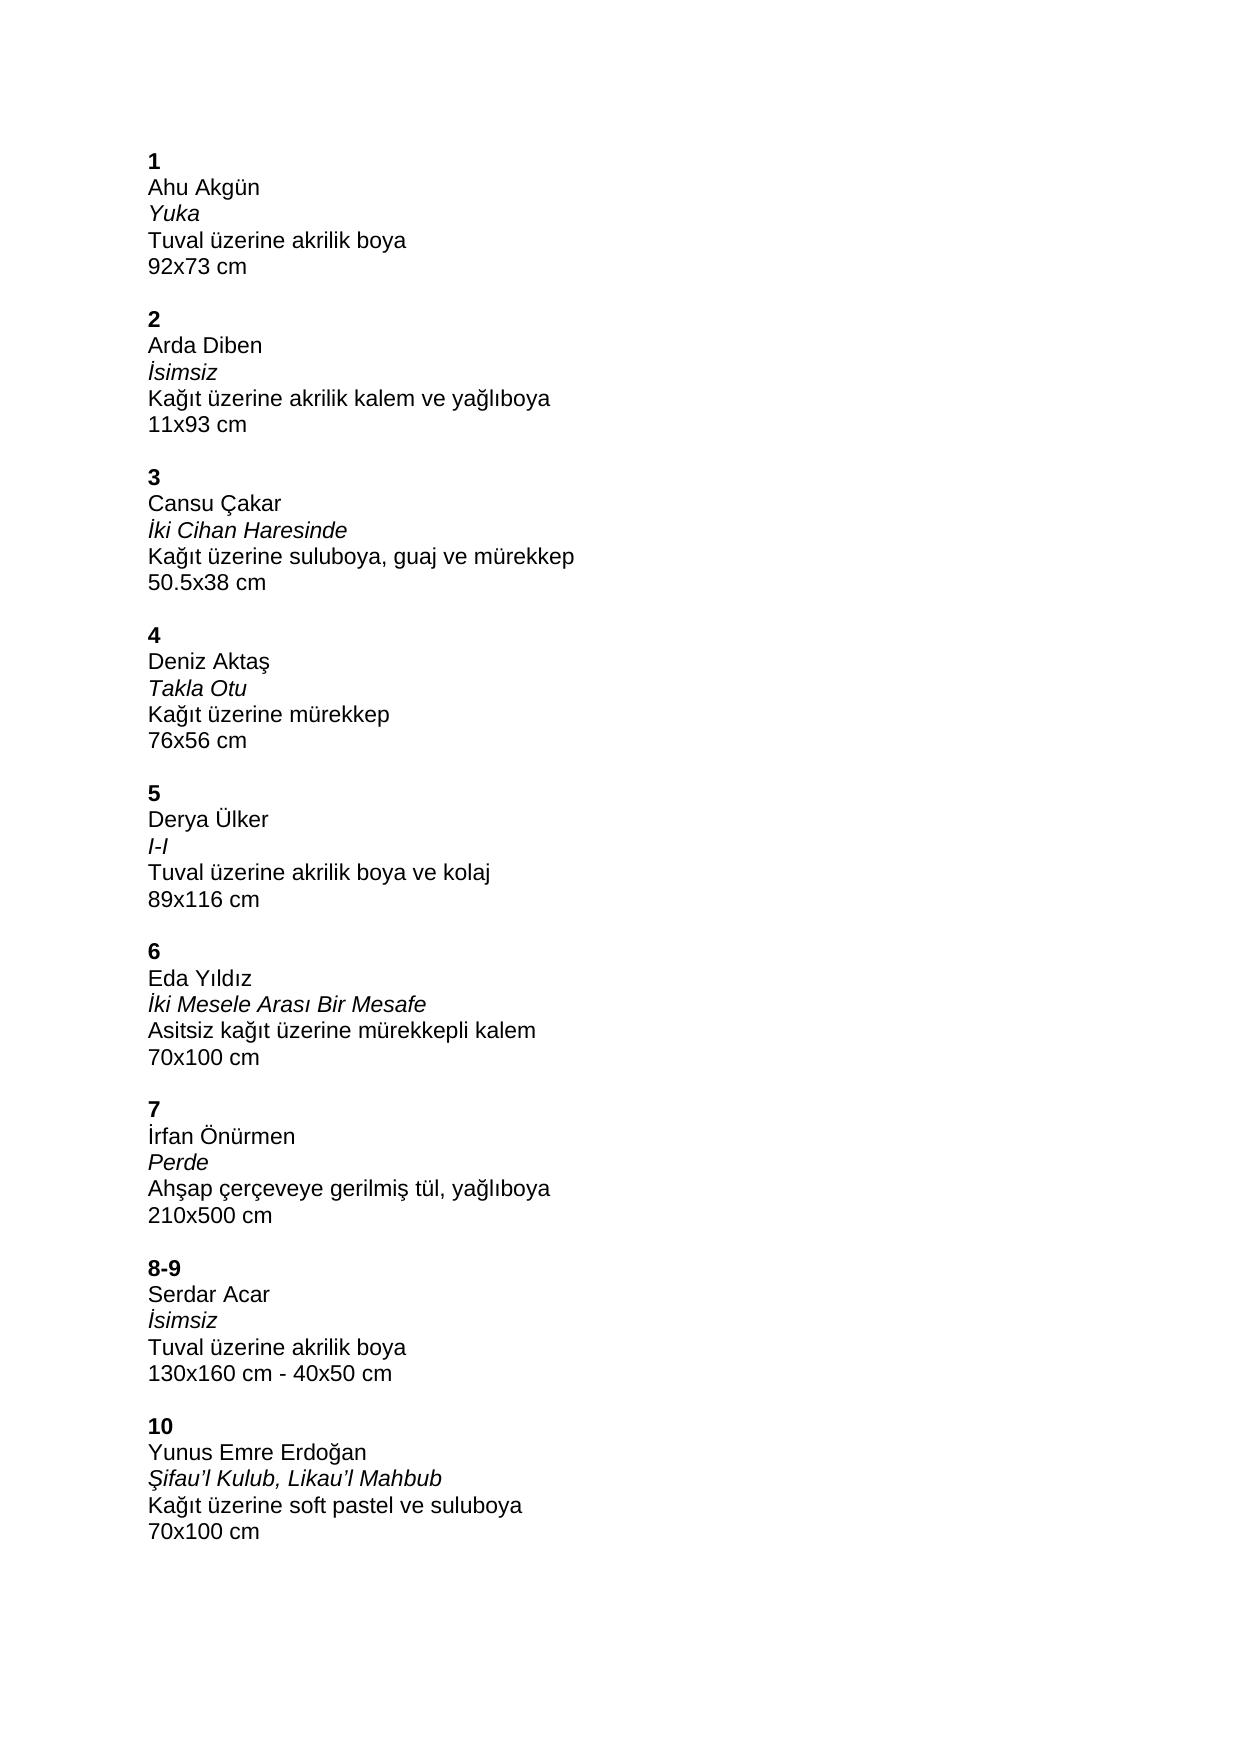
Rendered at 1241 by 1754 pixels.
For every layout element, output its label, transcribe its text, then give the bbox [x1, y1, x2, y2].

text Deniz Aktaş [148, 648, 1093, 675]
text I-I [148, 833, 1093, 859]
text 50.5x38 cm [148, 569, 1093, 596]
text 70x100 cm [148, 1518, 1093, 1544]
text Cansu Çakar [148, 490, 1093, 517]
text 210x500 cm [148, 1202, 1093, 1228]
text İrfan Önürmen [148, 1123, 1093, 1149]
text 76x56 cm [148, 727, 1093, 754]
text Eda Yıldız [148, 964, 1093, 991]
text Tuval üzerine akrilik boya [148, 1333, 1093, 1360]
text 70x100 cm [148, 1044, 1093, 1070]
text 5 [148, 780, 1093, 806]
text Kağıt üzerine mürekkep [148, 701, 1093, 727]
text 8-9 [148, 1254, 1093, 1281]
text 3 [148, 464, 1093, 490]
text Serdar Acar [148, 1281, 1093, 1307]
text 92x73 cm [148, 253, 1093, 279]
text İsimsiz [148, 358, 1093, 385]
text Kağıt üzerine soft pastel ve suluboya [148, 1492, 1093, 1518]
text Tuval üzerine akrilik boya ve kolaj [148, 859, 1093, 886]
text Ahu Akgün [148, 174, 1093, 200]
text İki Mesele Arası Bir Mesafe [148, 991, 1093, 1017]
text 6 [148, 938, 1093, 964]
text Ahşap çerçeveye gerilmiş tül, yağlıboya [148, 1175, 1093, 1202]
text Arda Diben [148, 332, 1093, 358]
text 2 [148, 306, 1093, 332]
text Asitsiz kağıt üzerine mürekkepli kalem [148, 1017, 1093, 1044]
text 1 [148, 148, 1093, 174]
text Şifau’l Kulub, Likau’l Mahbub [148, 1465, 1093, 1492]
text 7 [148, 1096, 1093, 1123]
text 130x160 cm - 40x50 cm [148, 1360, 1093, 1386]
text 4 [148, 622, 1093, 648]
text Takla Otu [148, 675, 1093, 701]
text Yunus Emre Erdoğan [148, 1439, 1093, 1465]
text 89x116 cm [148, 886, 1093, 912]
text Yuka [148, 200, 1093, 227]
text Kağıt üzerine akrilik kalem ve yağlıboya [148, 385, 1093, 411]
text 11x93 cm [148, 411, 1093, 437]
text Perde [148, 1149, 1093, 1175]
text Tuval üzerine akrilik boya [148, 227, 1093, 253]
text Derya Ülker [148, 806, 1093, 833]
text 10 [148, 1413, 1093, 1439]
text Kağıt üzerine suluboya, guaj ve mürekkep [148, 543, 1093, 569]
text İsimsiz [148, 1307, 1093, 1333]
text İki Cihan Haresinde [148, 517, 1093, 543]
